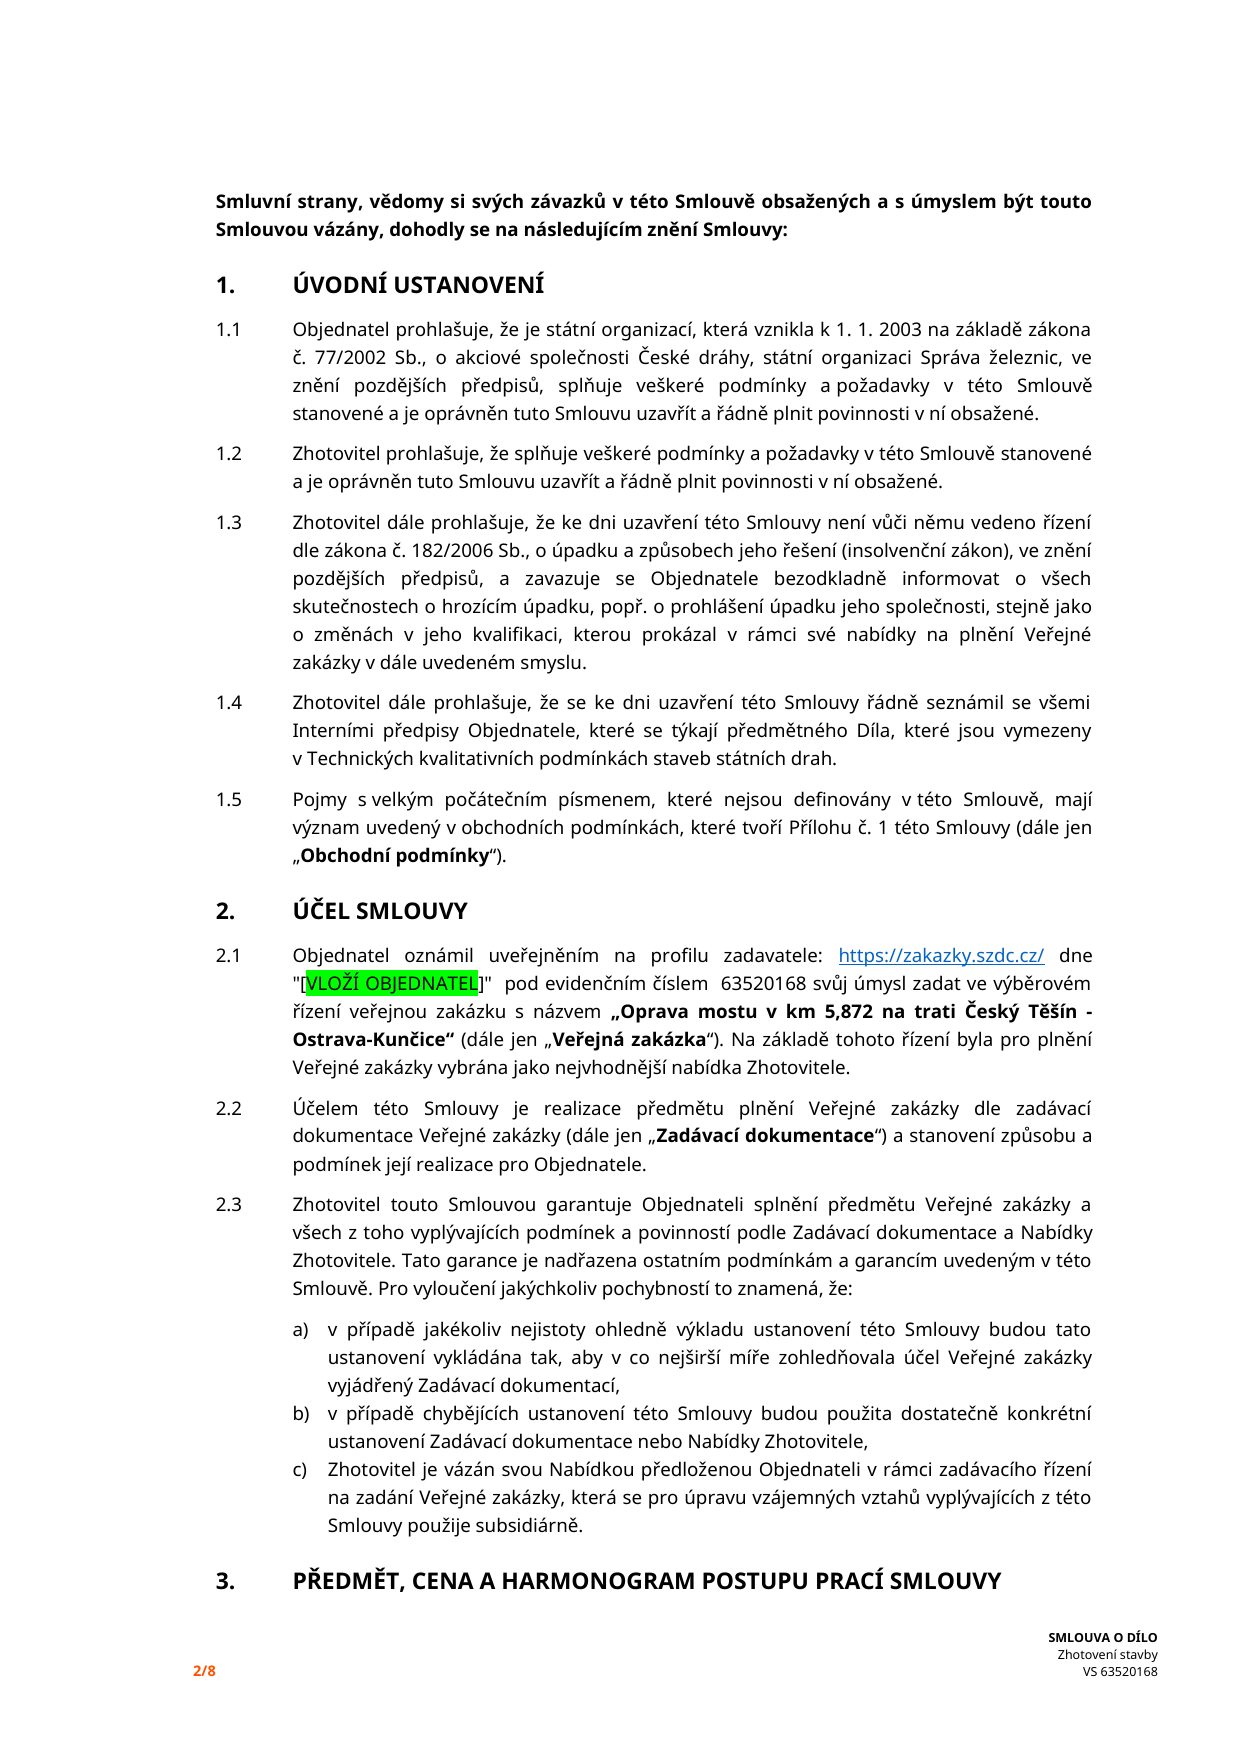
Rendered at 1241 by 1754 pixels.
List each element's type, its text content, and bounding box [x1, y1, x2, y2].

text Objednatel prohlašuje, že je státní organizací, která vznikla k 1. 1. 2003 na základě zákona č. 77/2002 Sb., o akciové společnosti České dráhy, státní organizaci Správa železnic, ve znění pozdějších předpisů, splňuje veškeré podmínky a požadavky v této Smlouvě stanovené a je oprávněn tuto Smlouvu uzavřít a řádně plnit povinnosti v ní obsažené. [216, 316, 1093, 426]
text Zhotovitel je vázán svou Nabídkou předloženou Objednateli v rámci zadávacího řízení na zadání Veřejné zakázky, která se pro úpravu vzájemných vztahů vyplývajících z této Smlouvy použije subsidiárně. [292, 1456, 1093, 1538]
text Pojmy s velkým počátečním písmenem, které nejsou definovány v této Smlouvě, mají význam uvedený v obchodních podmínkách, které tvoří Přílohu č. 1 této Smlouvy (dále jen „Obchodní podmínky“). [216, 786, 1093, 868]
text v případě jakékoliv nejistoty ohledně výkladu ustanovení této Smlouvy budou tato ustanovení vykládána tak, aby v co nejširší míře zohledňovala účel Veřejné zakázky vyjádřený Zadávací dokumentací, [292, 1316, 1093, 1397]
text v případě chybějících ustanovení této Smlouvy budou použita dostatečně konkrétní ustanovení Zadávací dokumentace nebo Nabídky Zhotovitele, [292, 1400, 1093, 1453]
text ÚVODNÍ USTANOVENÍ [216, 269, 1093, 300]
text ÚČEL SMLOUVY [216, 895, 1093, 927]
text Objednatel oznámil uveřejněním na profilu zadavatele: https://zakazky.szdc.cz/ dne "[VLOŽÍ OBJEDNATEL]" pod evidenčním číslem 63520168 svůj úmysl zadat ve výběrovém řízení veřejnou zakázku s názvem „Oprava mostu v km 5,872 na trati Český Těšín - Ostrava-Kunčice“ (dále jen „Veřejná zakázka“). Na základě tohoto řízení byla pro plnění Veřejné zakázky vybrána jako nejvhodnější nabídka Zhotovitele. [216, 942, 1093, 1080]
text Zhotovitel touto Smlouvou garantuje Objednateli splnění předmětu Veřejné zakázky a všech z toho vyplývajících podmínek a povinností podle Zadávací dokumentace a Nabídky Zhotovitele. Tato garance je nadřazena ostatním podmínkám a garancím uvedeným v této Smlouvě. Pro vyloučení jakýchkoliv pochybností to znamená, že: [216, 1191, 1093, 1301]
text Smluvní strany, vědomy si svých závazků v této Smlouvě obsažených a s úmyslem být touto Smlouvou vázány, dohodly se na následujícím znění Smlouvy: [216, 188, 1093, 242]
text Zhotovitel dále prohlašuje, že se ke dni uzavření této Smlouvy řádně seznámil se všemi Interními předpisy Objednatele, které se týkají předmětného Díla, které jsou vymezeny v Technických kvalitativních podmínkách staveb státních drah. [216, 690, 1093, 771]
text Zhotovitel prohlašuje, že splňuje veškeré podmínky a požadavky v této Smlouvě stanovené a je oprávněn tuto Smlouvu uzavřít a řádně plnit povinnosti v ní obsažené. [216, 441, 1093, 494]
text Účelem této Smlouvy je realizace předmětu plnění Veřejné zakázky dle zadávací dokumentace Veřejné zakázky (dále jen „Zadávací dokumentace“) a stanovení způsobu a podmínek její realizace pro Objednatele. [216, 1095, 1093, 1176]
text PŘEDMĚT, CENA A HARMONOGRAM POSTUPU PRACÍ SMLOUVY [216, 1565, 1093, 1596]
text Zhotovitel dále prohlašuje, že ke dni uzavření této Smlouvy není vůči němu vedeno řízení dle zákona č. 182/2006 Sb., o úpadku a způsobech jeho řešení (insolvenční zákon), ve znění pozdějších předpisů, a zavazuje se Objednatele bezodkladně informovat o všech skutečnostech o hrozícím úpadku, popř. o prohlášení úpadku jeho společnosti, stejně jako o změnách v jeho kvalifikaci, kterou prokázal v rámci své nabídky na plnění Veřejné zakázky v dále uvedeném smyslu. [216, 509, 1093, 675]
